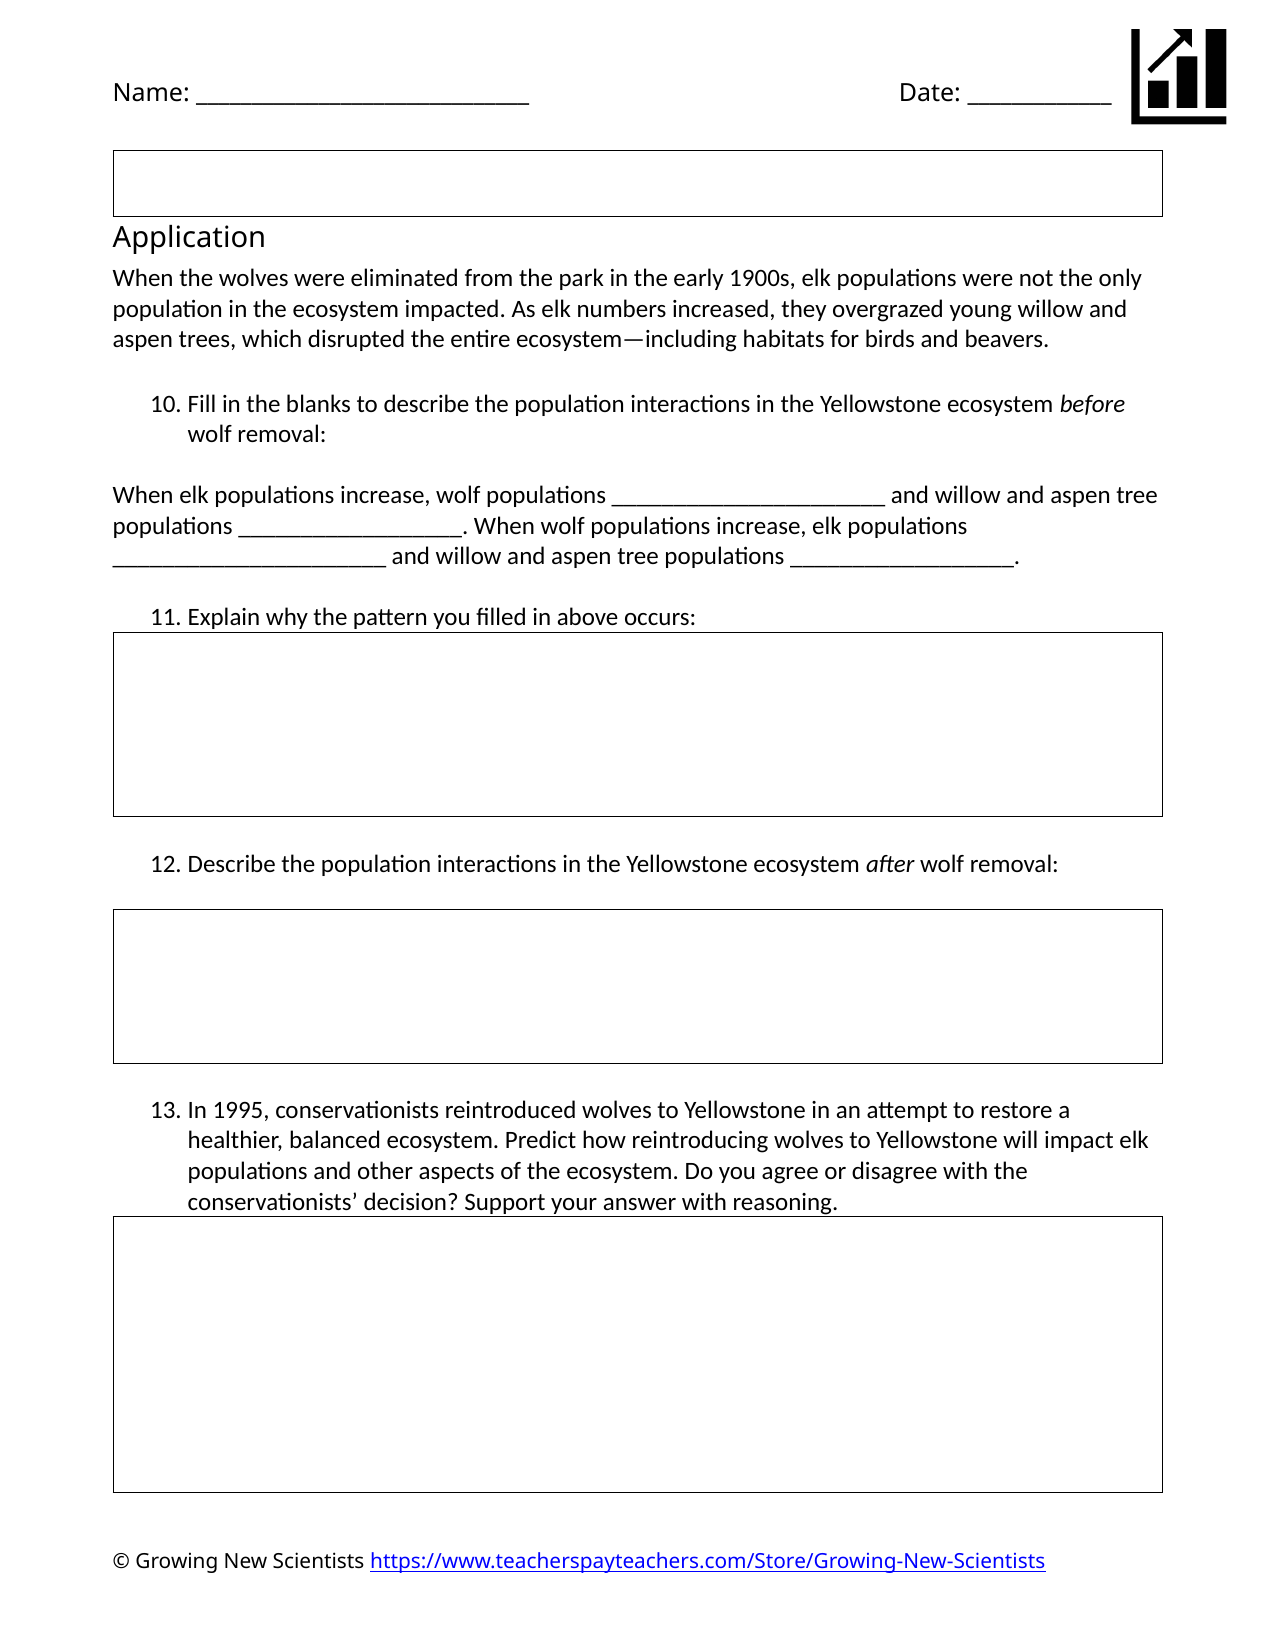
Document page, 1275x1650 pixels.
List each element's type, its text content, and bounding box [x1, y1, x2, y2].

list In 1995, conservationists reintroduced wolves to Yellowstone in an attempt to restore a healthier, balanced ecosystem. Predict how reintroducing wolves to Yellowstone will impact elk populations and other aspects of the ecosystem. Do you agree or disagree with the conservationists’ decision? Support your answer with reasoning. [150, 1094, 1162, 1216]
text When elk populations increase, wolf populations ______________________ and willow and aspen tree populations __________________. When wolf populations increase, elk populations ______________________ and willow and aspen tree populations __________________. [112, 479, 1162, 571]
list Explain why the pattern you filled in above occurs: [150, 602, 1162, 632]
table_header [114, 633, 1162, 816]
list Describe the population interactions in the Yellowstone ecosystem after wolf removal: [150, 848, 1162, 878]
table_header [114, 151, 1162, 216]
table_header [114, 1217, 1162, 1492]
picture [1112, 11, 1244, 142]
text Application [112, 217, 1162, 256]
table_header [114, 910, 1162, 1062]
list Fill in the blanks to describe the population interactions in the Yellowstone ecosystem before wolf removal: [150, 388, 1162, 449]
text When the wolves were eliminated from the park in the early 1900s, elk populations were not the only population in the ecosystem impacted. As elk numbers increased, they overgrazed young willow and aspen trees, which disrupted the entire ecosystem—including habitats for birds and beavers. [112, 262, 1162, 388]
